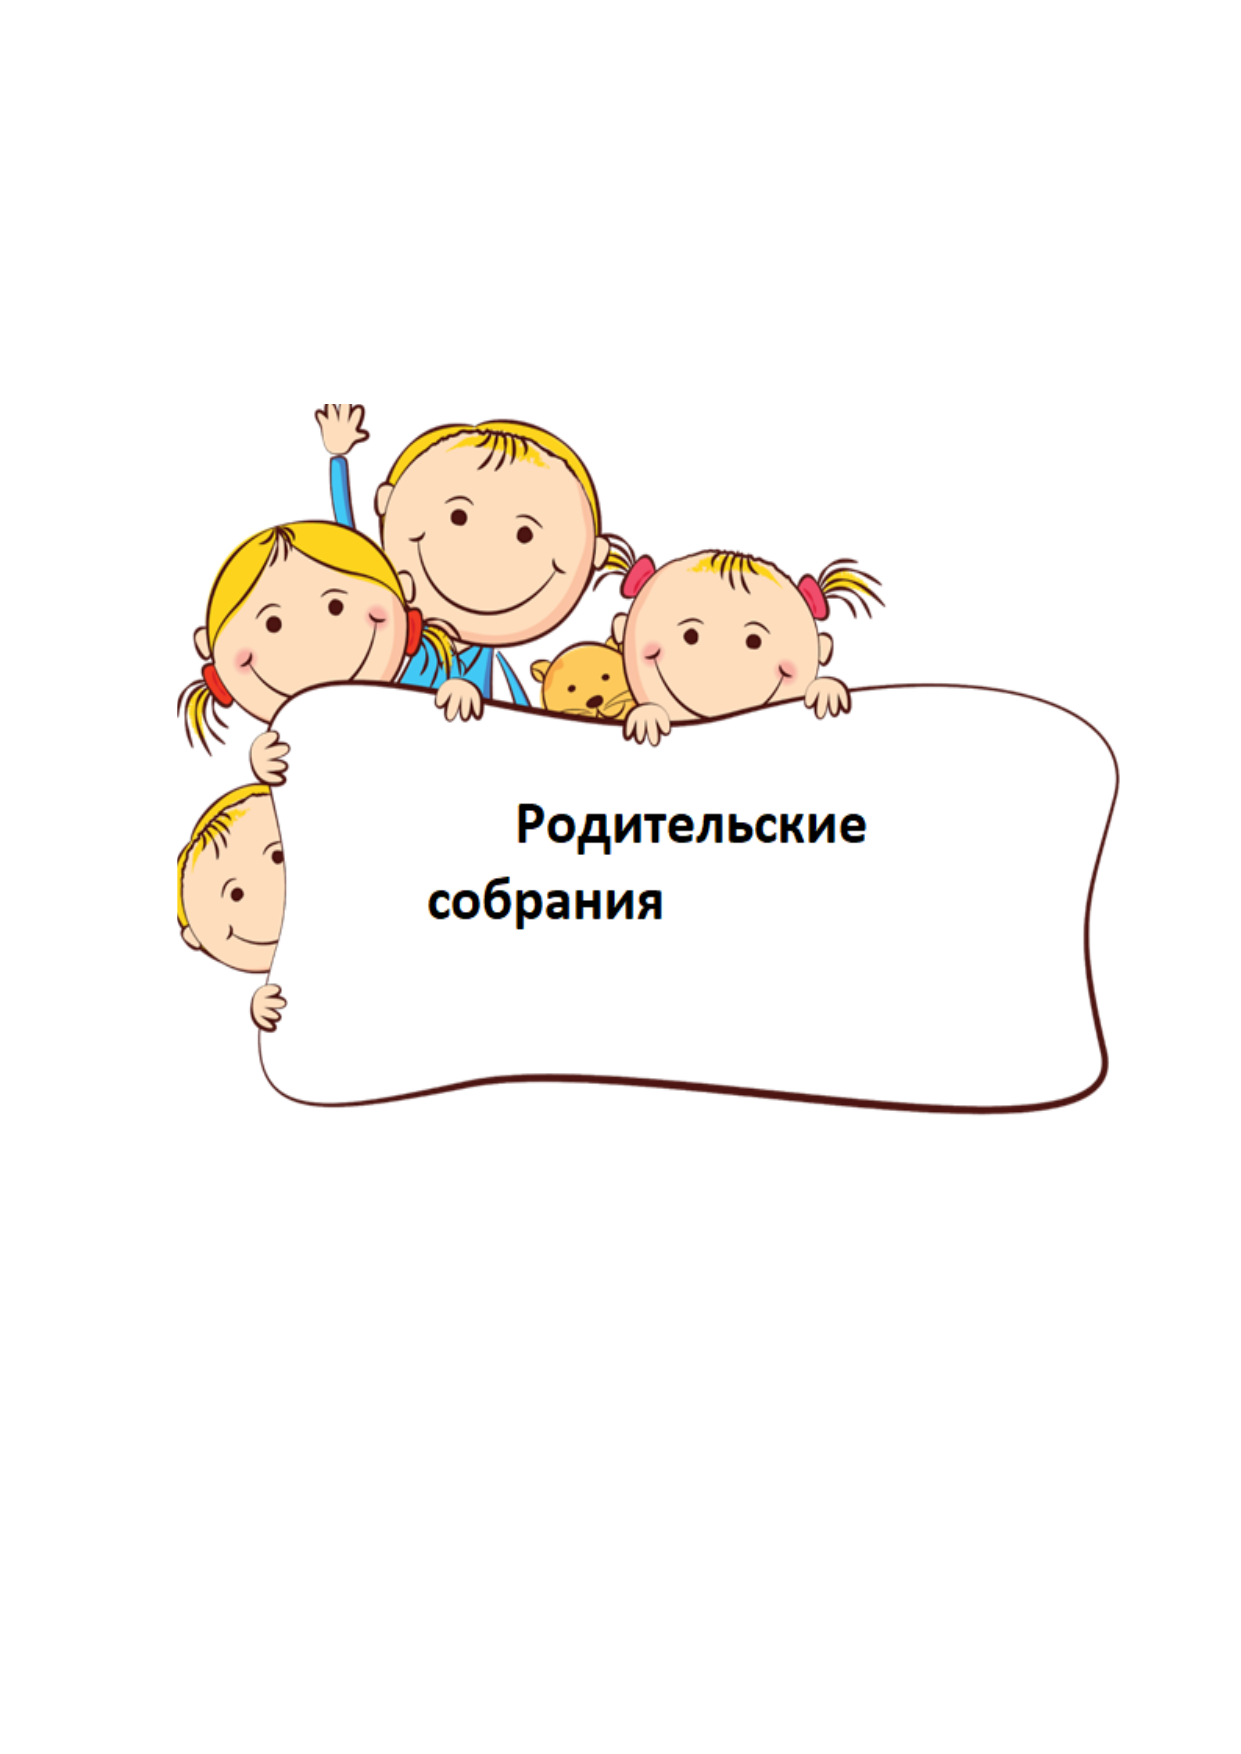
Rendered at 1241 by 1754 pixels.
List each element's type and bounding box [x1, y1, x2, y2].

picture [177, 404, 1159, 1189]
